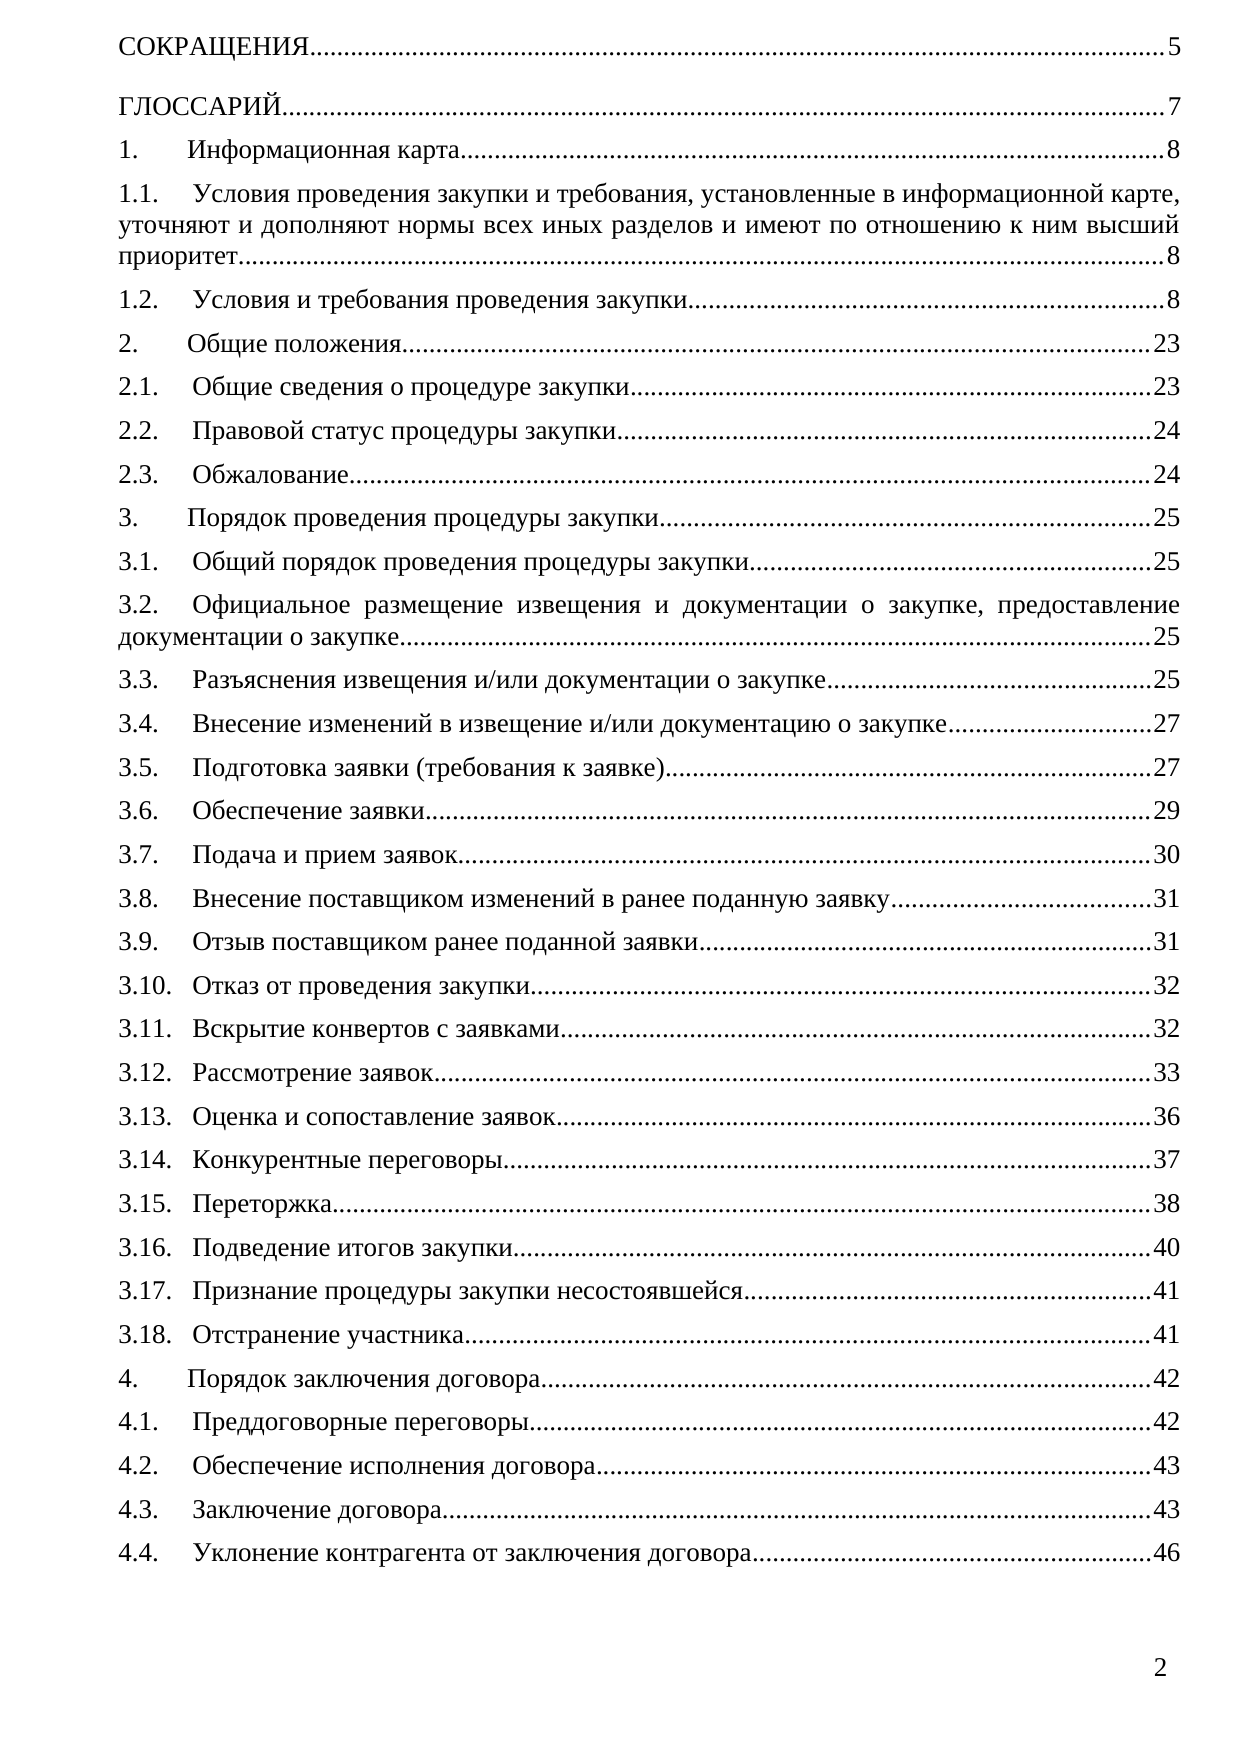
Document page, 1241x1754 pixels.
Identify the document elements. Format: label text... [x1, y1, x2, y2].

text 4.1. Преддоговорные переговоры 42 [118, 1405, 1181, 1437]
text 3.15. Переторжка 38 [118, 1187, 1181, 1218]
text 3.6. Обеспечение заявки 29 [118, 794, 1181, 826]
text 3.5. Подготовка заявки (требования к заявке) 27 [118, 751, 1181, 782]
text 3.10. Отказ от проведения закупки 32 [118, 969, 1181, 1000]
text 4.4. Уклонение контрагента от заключения договора 46 [118, 1536, 1181, 1567]
text 4.2. Обеспечение исполнения договора 43 [118, 1449, 1181, 1480]
text 1.2. Условия и требования проведения закупки 8 [118, 283, 1181, 314]
text Глоссарий 7 [118, 90, 1181, 121]
text 3.9. Отзыв поставщиком ранее поданной заявки 31 [118, 925, 1181, 956]
text 3.7. Подача и прием заявок 30 [118, 838, 1181, 869]
text 3. Порядок проведения процедуры закупки 25 [118, 501, 1181, 532]
text 3.18. Отстранение участника 41 [118, 1318, 1181, 1349]
text 3.17. Признание процедуры закупки несостоявшейся 41 [118, 1274, 1181, 1306]
text 3.1. Общий порядок проведения процедуры закупки 25 [118, 545, 1181, 576]
text 4.3. Заключение договора 43 [118, 1493, 1181, 1524]
text 3.3. Разъяснения извещения и/или документации о закупке 25 [118, 663, 1181, 694]
text 1. Информационная карта 8 [118, 133, 1181, 165]
text 3.8. Внесение поставщиком изменений в ранее поданную заявку 31 [118, 882, 1181, 913]
text 2. Общие положения 23 [118, 327, 1181, 358]
text 2.3. Обжалование 24 [118, 458, 1181, 489]
text 1.1. Условия проведения закупки и требования, установленные в информационной карте, уточняют и дополняют нормы всех иных разделов и имеют по отношению к ним высший приоритет. 8 [118, 177, 1181, 271]
text 3.11. Вскрытие конвертов с заявками 32 [118, 1013, 1181, 1044]
text 4. Порядок заключения договора 42 [118, 1362, 1181, 1393]
text 3.12. Рассмотрение заявок 33 [118, 1056, 1181, 1087]
text 2.1. Общие сведения о процедуре закупки 23 [118, 370, 1181, 402]
text 3.4. Внесение изменений в извещение и/или документацию о закупке 27 [118, 707, 1181, 738]
text 3.2. Официальное размещение извещения и документации о закупке, предоставление документации о закупке 25 [118, 589, 1181, 651]
text 3.13. Оценка и сопоставление заявок 36 [118, 1100, 1181, 1131]
text 3.14. Конкурентные переговоры 37 [118, 1143, 1181, 1175]
text 2.2. Правовой статус процедуры закупки 24 [118, 414, 1181, 445]
text Сокращения 5 [118, 29, 1181, 61]
text 3.16. Подведение итогов закупки 40 [118, 1231, 1181, 1262]
